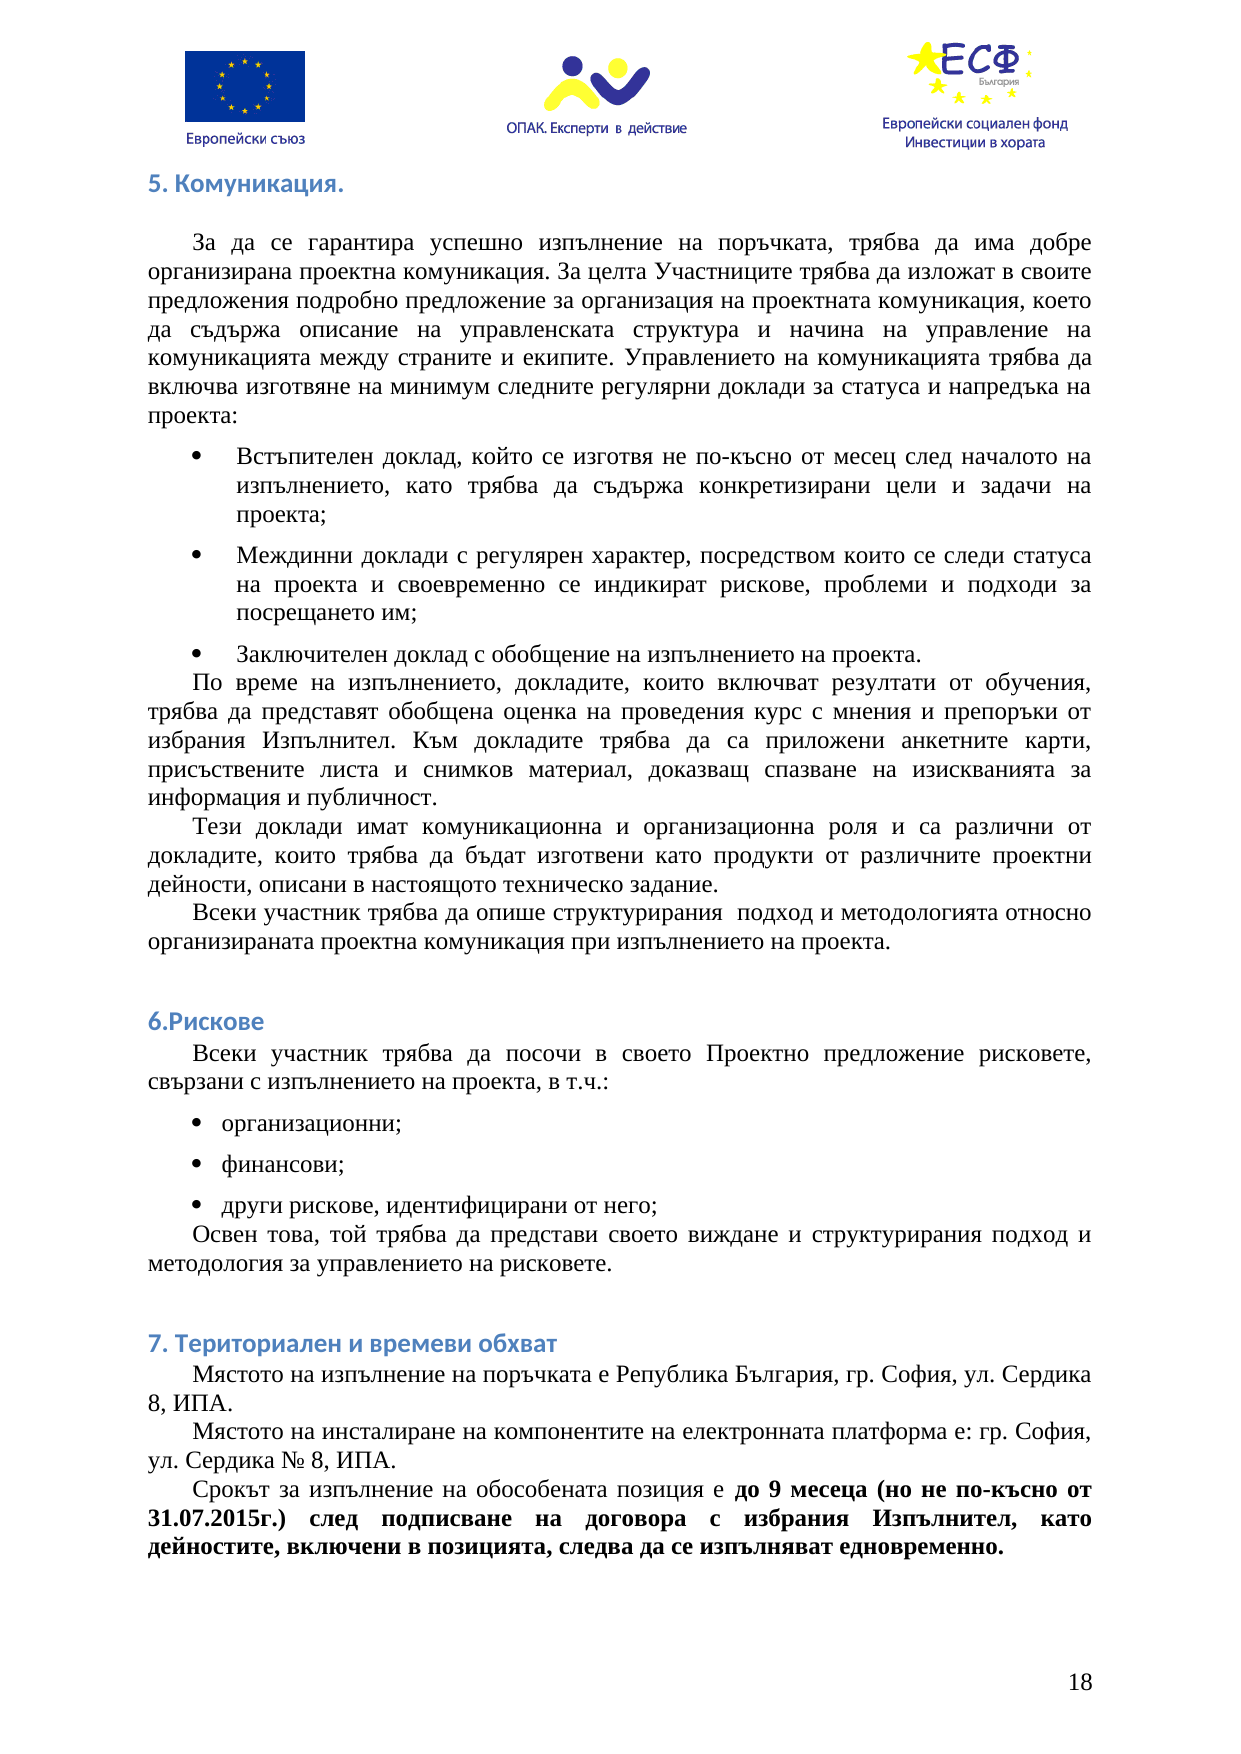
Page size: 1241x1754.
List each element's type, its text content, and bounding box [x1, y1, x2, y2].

list финансови; [192, 1149, 1093, 1178]
text Всеки участник трябва да опише структурирания подход и методологията относно организираната проектна комуникация при изпълнението на проекта. [148, 897, 1093, 955]
text Срокът за изпълнение на обособената позиция е до 9 месеца (но не по-късно от 31.07.2015г.) след подписване на договора с избрания Изпълнител, като дейностите, включени в позицията, следва да се изпълняват едновременно. [148, 1474, 1093, 1560]
list Заключителен доклад с обобщение на изпълнението на проекта. [192, 639, 1093, 667]
list организационни; [192, 1108, 1093, 1136]
text Освен това, той трябва да представи своето виждане и структурирания подход и методология за управлението на рисковете. [148, 1219, 1093, 1276]
text Тези доклади имат комуникационна и организационна роля и са различни от докладите, които трябва да бъдат изготвени като продукти от различните проектни дейности, описани в настоящото техническо задание. [148, 811, 1093, 897]
subtitle 5. Комуникация. [148, 166, 1093, 199]
text Мястото на инсталиране на компонентите на електронната платформа е: гр. София, ул. Сердика № 8, ИПА. [148, 1416, 1093, 1474]
text Мястото на изпълнение на поръчката е Република България, гр. София, ул. Сердика 8, ИПА. [148, 1359, 1093, 1416]
list Междинни доклади с регулярен характер, посредством които се следи статуса на проекта и своевременно се индикират рискове, проблеми и подходи за посрещането им; [192, 540, 1093, 626]
text За да се гарантира успешно изпълнение на поръчката, трябва да има добре организирана проектна комуникация. За целта Участниците трябва да изложат в своите предложения подробно предложение за организация на проектната комуникация, което да съдържа описание на управленската структура и начина на управление на комуникацията между страните и екипите. Управлението на комуникацията трябва да включва изготвяне на минимум следните регулярни доклади за статуса и напредъка на проекта: [148, 227, 1093, 429]
text По време на изпълнението, докладите, които включват резултати от обучения, трябва да представят обобщена оценка на проведения курс с мнения и препоръки от избрания Изпълнител. Към докладите трябва да са приложени анкетните карти, присъствените листа и снимков материал, доказващ спазване на изискванията за информация и публичност. [148, 667, 1093, 811]
list други рискове, идентифицирани от него; [192, 1190, 1093, 1219]
text Всеки участник трябва да посочи в своето Проектно предложение рисковете, свързани с изпълнението на проекта, в т.ч.: [148, 1038, 1093, 1095]
subtitle 7. Териториален и времеви обхват [148, 1326, 1093, 1359]
picture [147, 29, 1093, 166]
list Встъпителен доклад, който се изготвя не по-късно от месец след началото на изпълнението, като трябва да съдържа конкретизирани цели и задачи на проекта; [192, 441, 1093, 527]
subtitle 6.Рискове [148, 1004, 1093, 1038]
